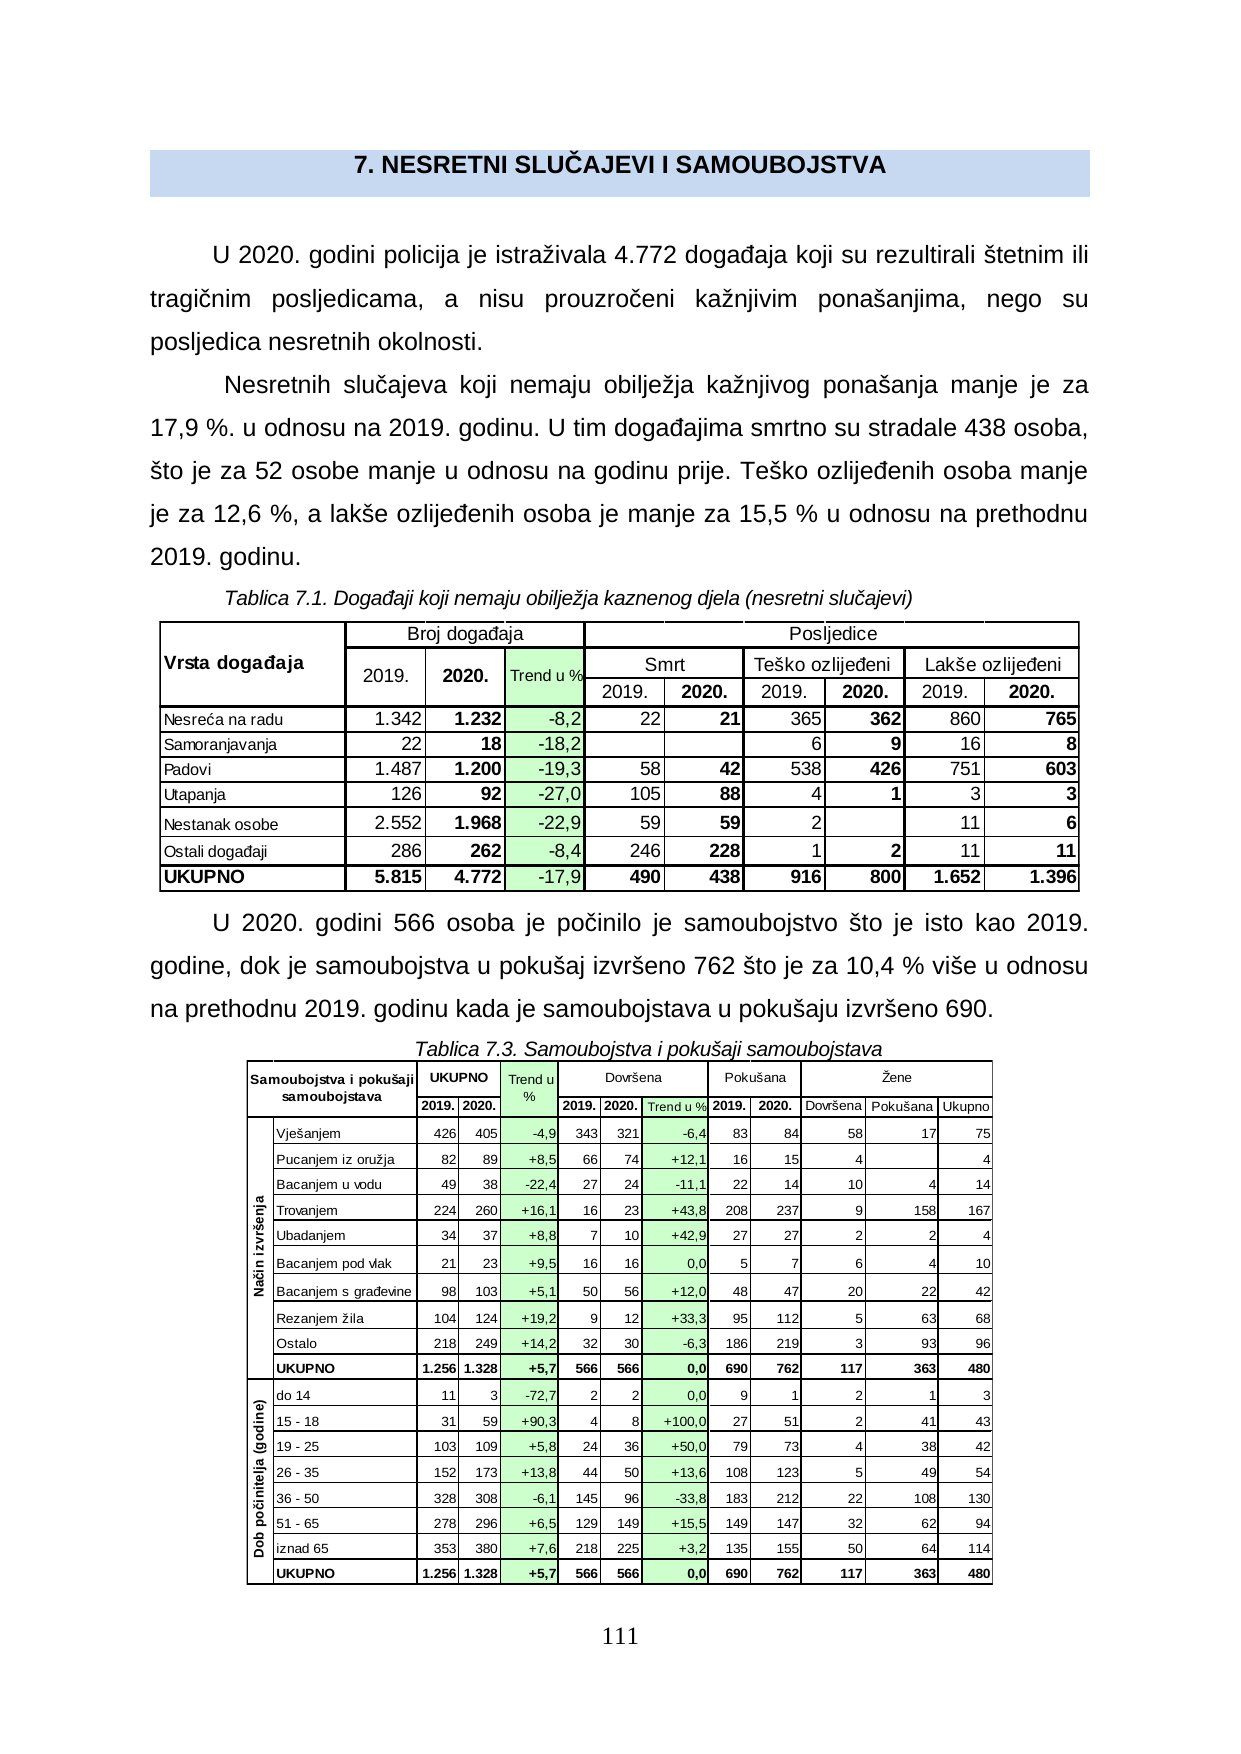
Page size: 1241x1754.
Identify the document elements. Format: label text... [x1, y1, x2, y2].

text Tablica 7.3. Samoubojstva i pokušaji samoubojstava [150, 1037, 1090, 1061]
text Tablica 7.1. Događaji koji nemaju obilježja kaznenog djela (nesretni slučajevi) [150, 585, 1090, 609]
text Nesretnih slučajeva koji nemaju obilježja kažnjivog ponašanja manje je za 17,9 %. u odnosu na 2019. godinu. U tim događajima smrtno su stradale 438 osoba, što je za 52 osobe manje u odnosu na godinu prije. Teško ozlijeđenih osoba manje je za 12,6 %, a lakše ozlijeđenih osoba je manje za 15,5 % u odnosu na prethodnu 2019. godinu. [150, 370, 1090, 571]
text U 2020. godini policija je istraživala 4.772 događaja koji su rezultirali štetnim ili tragičnim posljedicama, a nisu prouzročeni kažnjivim ponašanjima, nego su posljedica nesretnih okolnosti. [150, 240, 1090, 355]
table_header 7. NESRETNI SLUČAJEVI I SAMOUBOJSTVA [150, 150, 1090, 197]
text U 2020. godini 566 osoba je počinilo je samoubojstvo što je isto kao 2019. godine, dok je samoubojstva u pokušaj izvršeno 762 što je za 10,4 % više u odnosu na prethodnu 2019. godinu kada je samoubojstava u pokušaju izvršeno 690. [150, 907, 1090, 1022]
